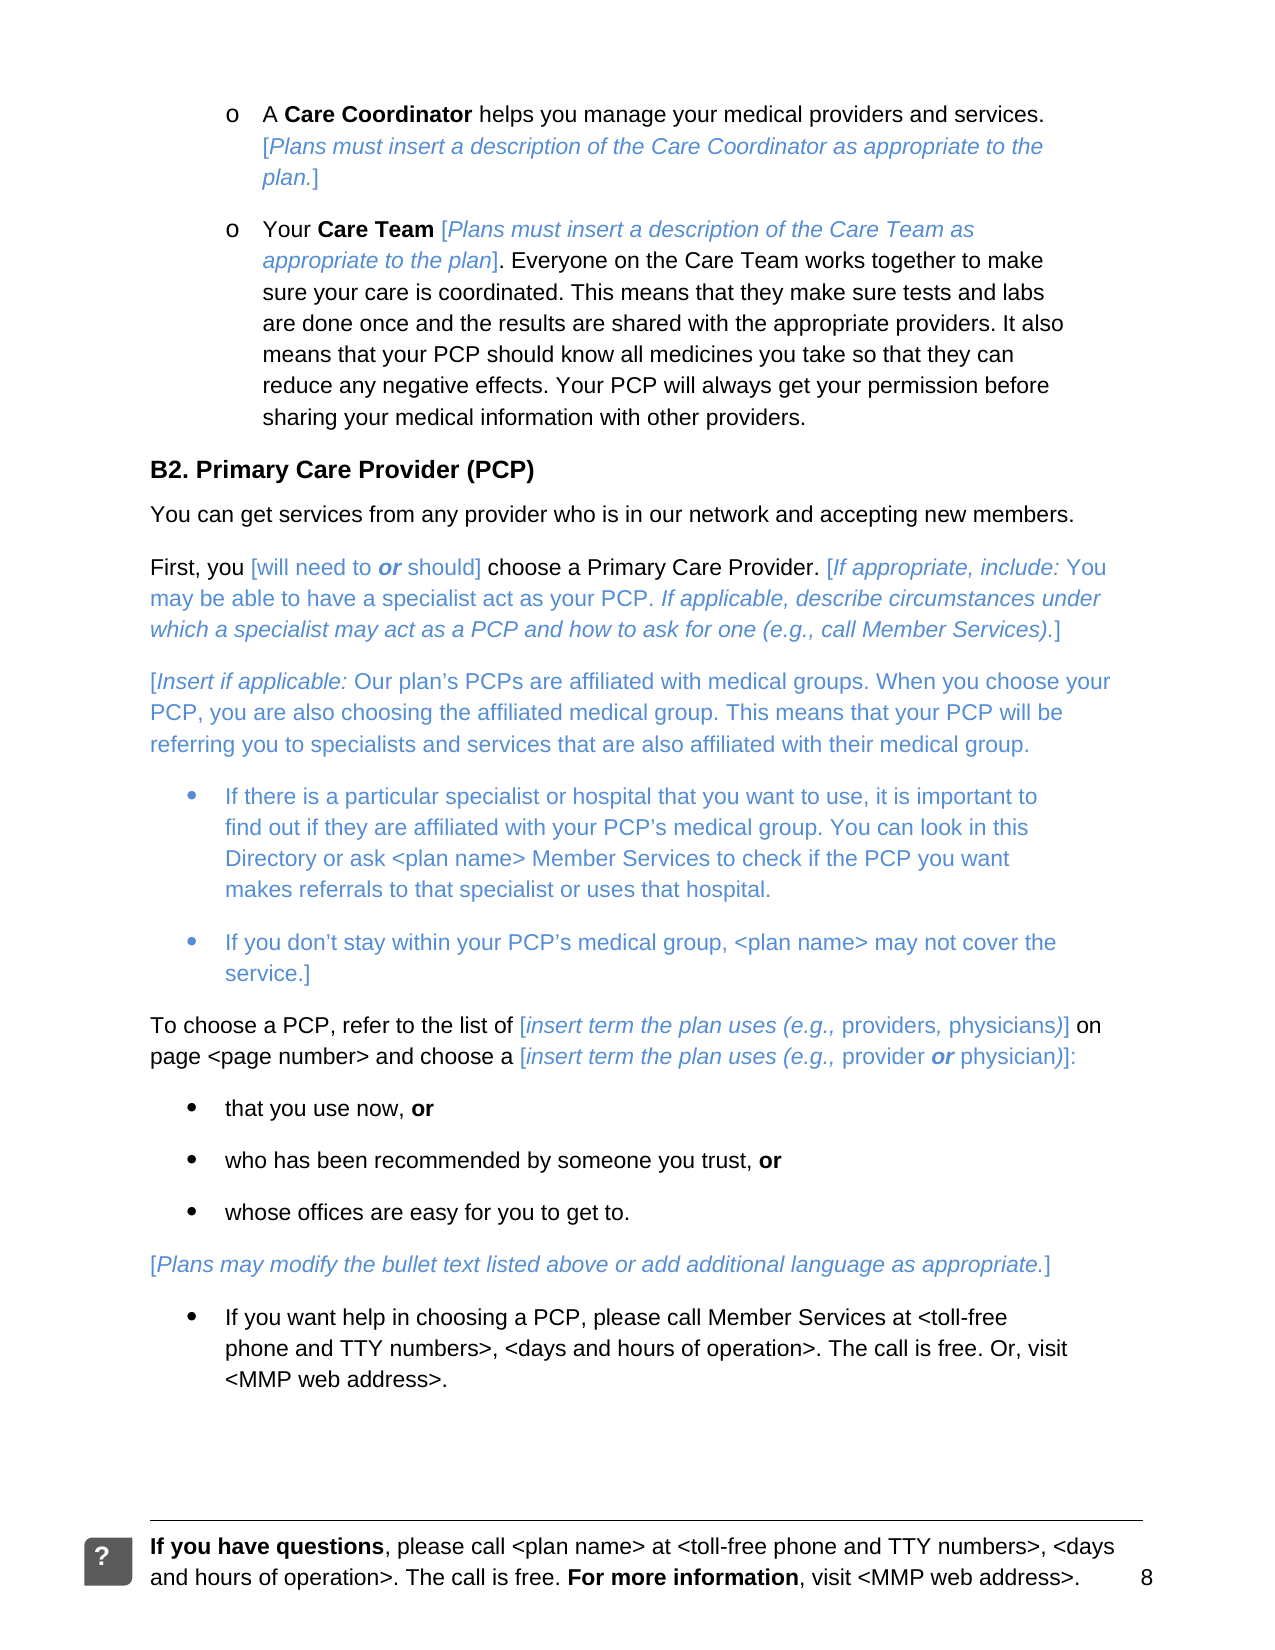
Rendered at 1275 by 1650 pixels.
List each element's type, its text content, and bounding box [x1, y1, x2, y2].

text that you use now, or [187, 1092, 1068, 1123]
text First, you [will need to or should] choose a Primary Care Provider. [If appropriate, include: You may be able to have a specialist act as your PCP. If applicable, describe circumstances under which a specialist may act as a PCP and how to ask for one (e.g., call Member Services).] [150, 550, 1143, 644]
text [Plans may modify the bullet text listed above or add additional language as appropriate.] [150, 1248, 1143, 1279]
list Your Care Team [Plans must insert a description of the Care Team as appropriate to the plan]. Everyone on the Care Team works together to make sure your care is coordinated. This means that they make sure tests and labs are done once and the results are shared with the appropriate providers. It also means that your PCP should know all medicines you take so that they can reduce any negative effects. Your PCP will always get your permission before sharing your medical information with other providers. [225, 212, 1068, 431]
list If there is a particular specialist or hospital that you want to use, it is important to find out if they are affiliated with your PCP’s medical group. You can look in this Directory or ask <plan name> Member Services to check if the PCP you want makes referrals to that specialist or uses that hospital. [187, 779, 1068, 904]
list If you don’t stay within your PCP’s medical group, <plan name> may not cover the service.] [187, 925, 1068, 987]
list A Care Coordinator helps you manage your medical providers and services. [Plans must insert a description of the Care Coordinator as appropriate to the plan.] [225, 98, 1068, 192]
list If you want help in choosing a PCP, please call Member Services at <toll-free phone and TTY numbers>, <days and hours of operation>. The call is free. Or, visit <MMP web address>. [187, 1300, 1068, 1394]
text who has been recommended by someone you trust, or [187, 1144, 1068, 1175]
subtitle B2. Primary Care Provider (PCP) [150, 452, 1068, 485]
text You can get services from any provider who is in our network and accepting new members. [150, 498, 1143, 529]
text [Insert if applicable: Our plan’s PCPs are affiliated with medical groups. When you choose your PCP, you are also choosing the affiliated medical group. This means that your PCP will be referring you to specialists and services that are also affiliated with their medical group. [150, 664, 1143, 758]
text To choose a PCP, refer to the list of [insert term the plan uses (e.g., providers, physicians)] on page <page number> and choose a [insert term the plan uses (e.g., provider or physician)]: [150, 1008, 1143, 1071]
text whose offices are easy for you to get to. [187, 1196, 1068, 1227]
